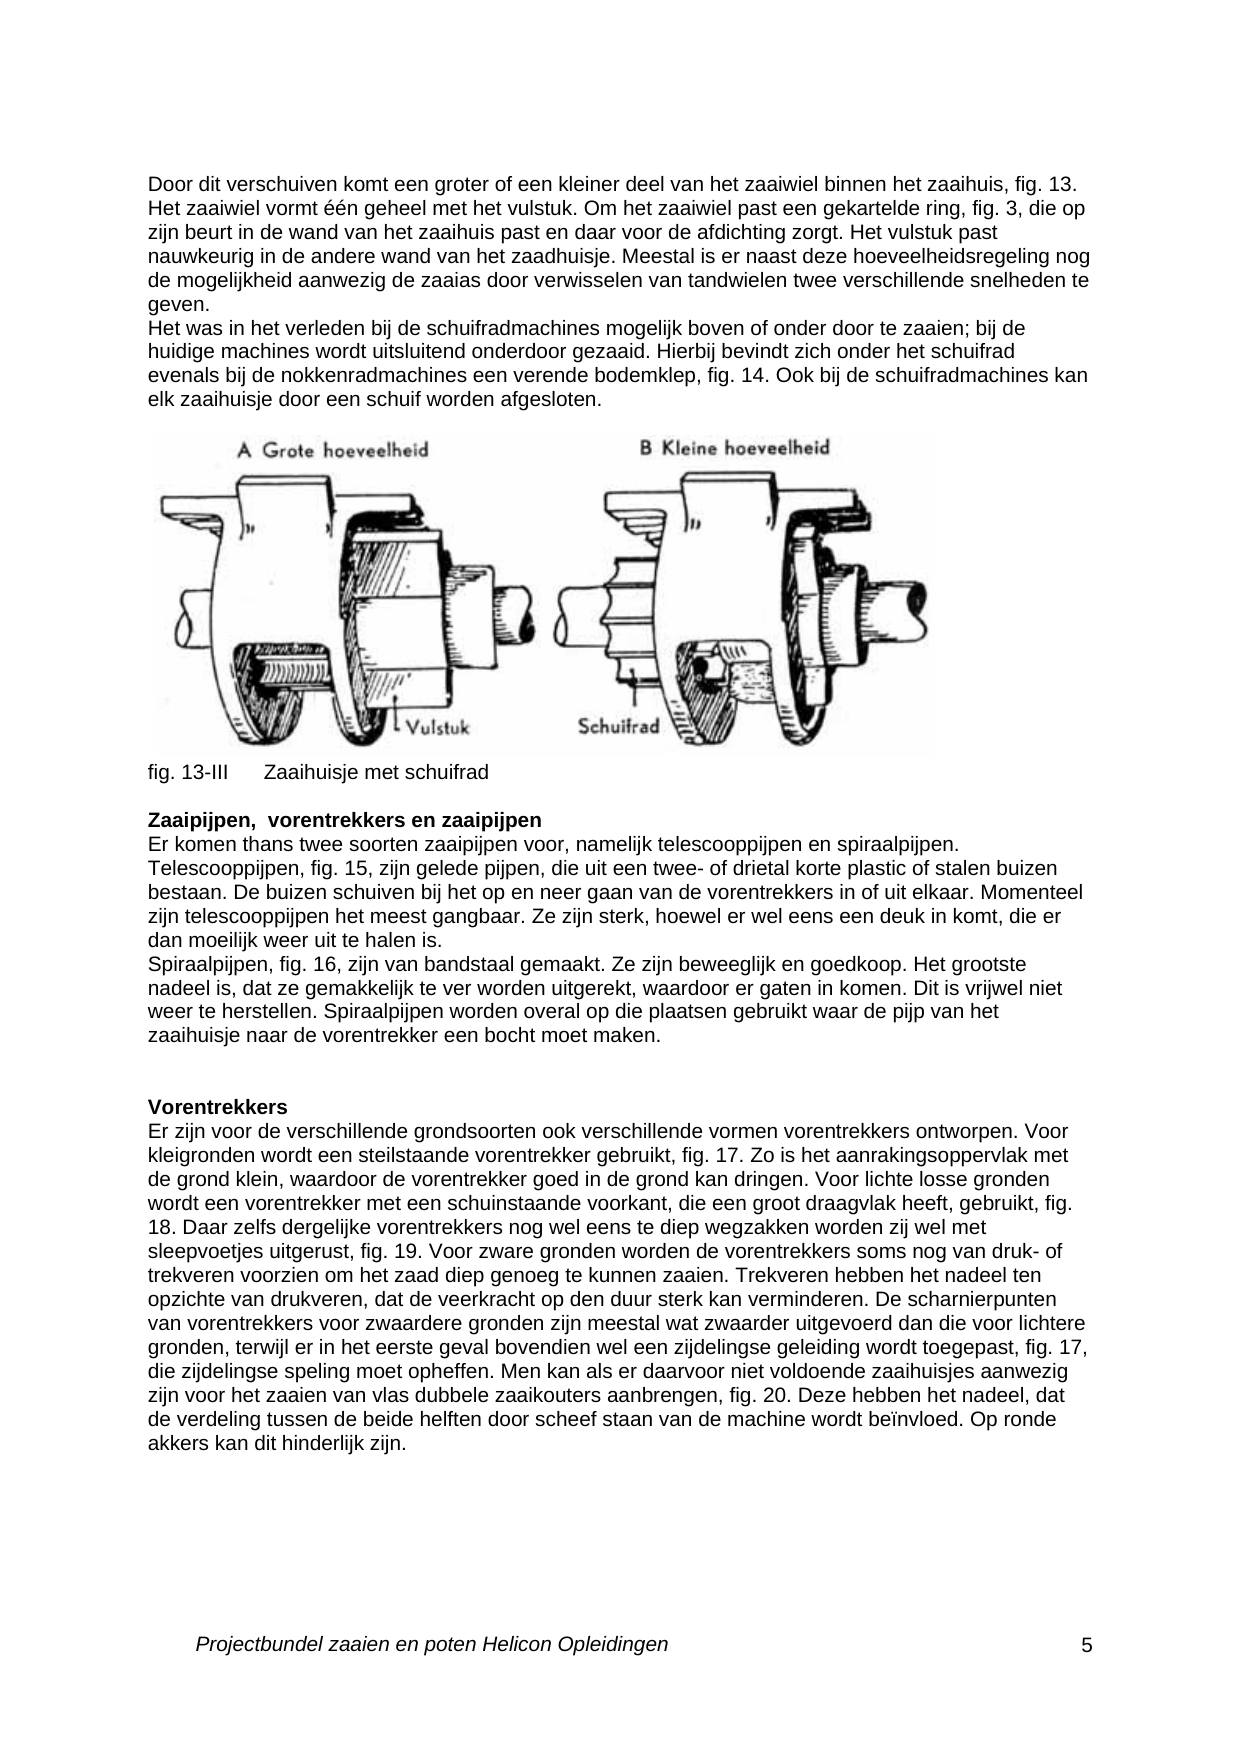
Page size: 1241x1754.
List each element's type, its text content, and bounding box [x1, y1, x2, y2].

text Vorentrekkers [148, 1095, 1093, 1119]
text fig. 13-III Zaaihuisje met schuifrad [148, 760, 1093, 784]
text Zaaipijpen, vorentrekkers en zaaipijpen [148, 808, 1093, 832]
text Door dit verschuiven komt een groter of een kleiner deel van het zaaiwiel binnen het zaaihuis, fig. 13. Het zaaiwiel vormt één geheel met het vulstuk. Om het zaaiwiel past een gekartelde ring, fig. 3, die op zijn beurt in de wand van het zaaihuis past en daar voor de afdichting zorgt. Het vulstuk past nauwkeurig in de andere wand van het zaadhuisje. Meestal is er naast deze hoeveelheidsregeling nog de mogelijkheid aanwezig de zaaias door verwisselen van tandwielen twee verschillende snelheden te geven. Het was in het verleden bij de schuifradmachines mogelijk boven of onder door te zaaien; bij de huidige machines wordt uitsluitend onderdoor gezaaid. Hierbij bevindt zich onder het schuifrad evenals bij de nokkenradmachines een verende bodemklep, fig. 14. Ook bij de schuifradmachines kan elk zaaihuisje door een schuif worden afgesloten. [148, 172, 1093, 411]
picture [153, 435, 935, 756]
text Er zijn voor de verschillende grondsoorten ook verschillende vormen vorentrekkers ontworpen. Voor kleigronden wordt een steilstaande vorentrekker gebruikt, fig. 17. Zo is het aanrakingsoppervlak met de grond klein, waardoor de vorentrekker goed in de grond kan dringen. Voor lichte losse gronden wordt een vorentrekker met een schuinstaande voorkant, die een groot draagvlak heeft, gebruikt, fig. 18. Daar zelfs dergelijke vorentrekkers nog wel eens te diep wegzakken worden zij wel met sleepvoetjes uitgerust, fig. 19. Voor zware gronden worden de vorentrekkers soms nog van druk- of trekveren voorzien om het zaad diep genoeg te kunnen zaaien. Trekveren hebben het nadeel ten opzichte van drukveren, dat de veerkracht op den duur sterk kan verminderen. De scharnierpunten van vorentrekkers voor zwaardere gronden zijn meestal wat zwaarder uitgevoerd dan die voor lichtere gronden, terwijl er in het eerste geval bovendien wel een zijdelingse geleiding wordt toegepast, fig. 17, die zijdelingse speling moet opheffen. Men kan als er daarvoor niet voldoende zaaihuisjes aanwezig zijn voor het zaaien van vlas dubbele zaaikouters aanbrengen, fig. 20. Deze hebben het nadeel, dat de verdeling tussen de beide helften door scheef staan van de machine wordt beïnvloed. Op ronde akkers kan dit hinderlijk zijn. [148, 1119, 1093, 1454]
text Er komen thans twee soorten zaaipijpen voor, namelijk telescooppijpen en spiraalpijpen. Telescooppijpen, fig. 15, zijn gelede pijpen, die uit een twee- of drietal korte plastic of stalen buizen bestaan. De buizen schuiven bij het op en neer gaan van de vorentrekkers in of uit elkaar. Momenteel zijn telescooppijpen het meest gangbaar. Ze zijn sterk, hoewel er wel eens een deuk in komt, die er dan moeilijk weer uit te halen is. Spiraalpijpen, fig. 16, zijn van bandstaal gemaakt. Ze zijn beweeglijk en goedkoop. Het grootste nadeel is, dat ze gemakkelijk te ver worden uitgerekt, waardoor er gaten in komen. Dit is vrijwel niet weer te herstellen. Spiraalpijpen worden overal op die plaatsen gebruikt waar de pijp van het zaaihuisje naar de vorentrekker een bocht moet maken. [148, 832, 1093, 1047]
